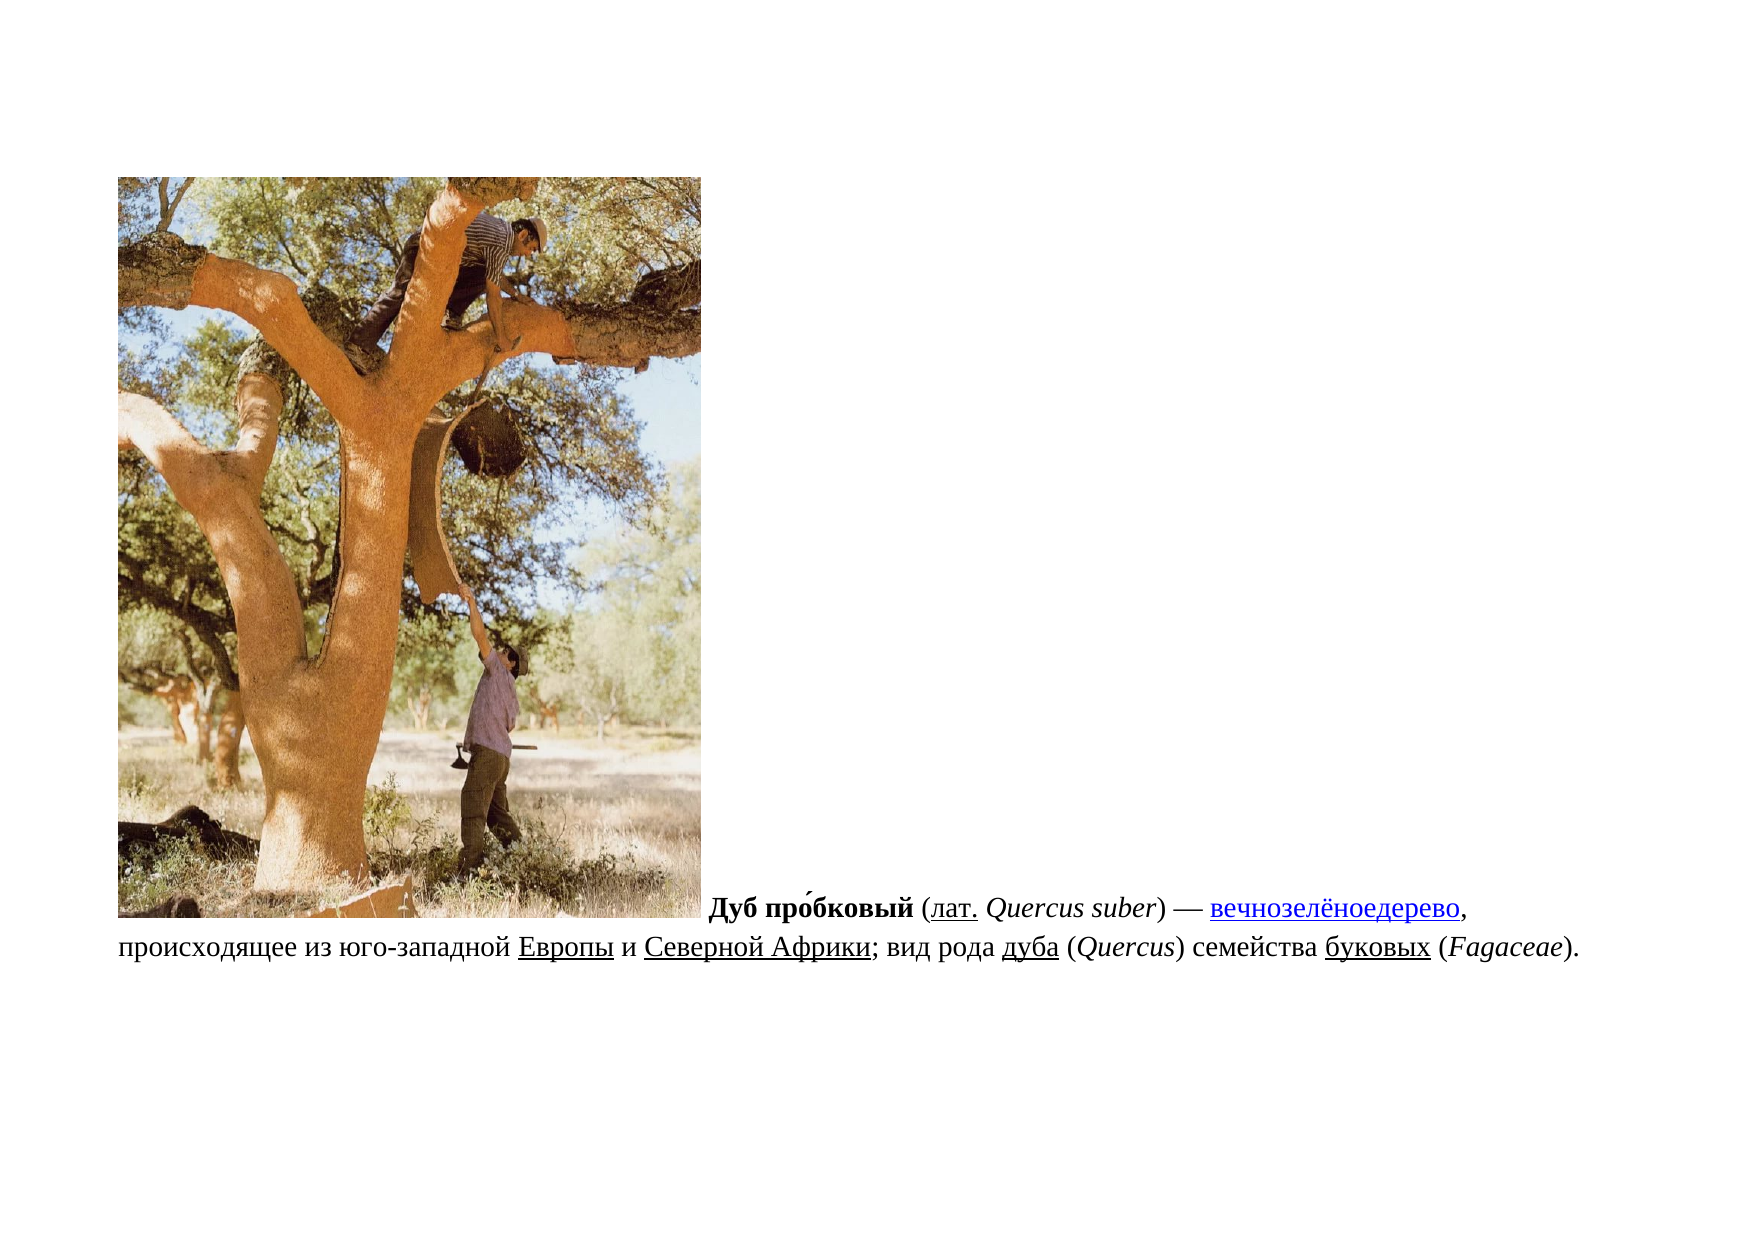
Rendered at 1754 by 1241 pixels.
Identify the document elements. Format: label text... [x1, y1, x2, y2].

picture [118, 177, 701, 918]
